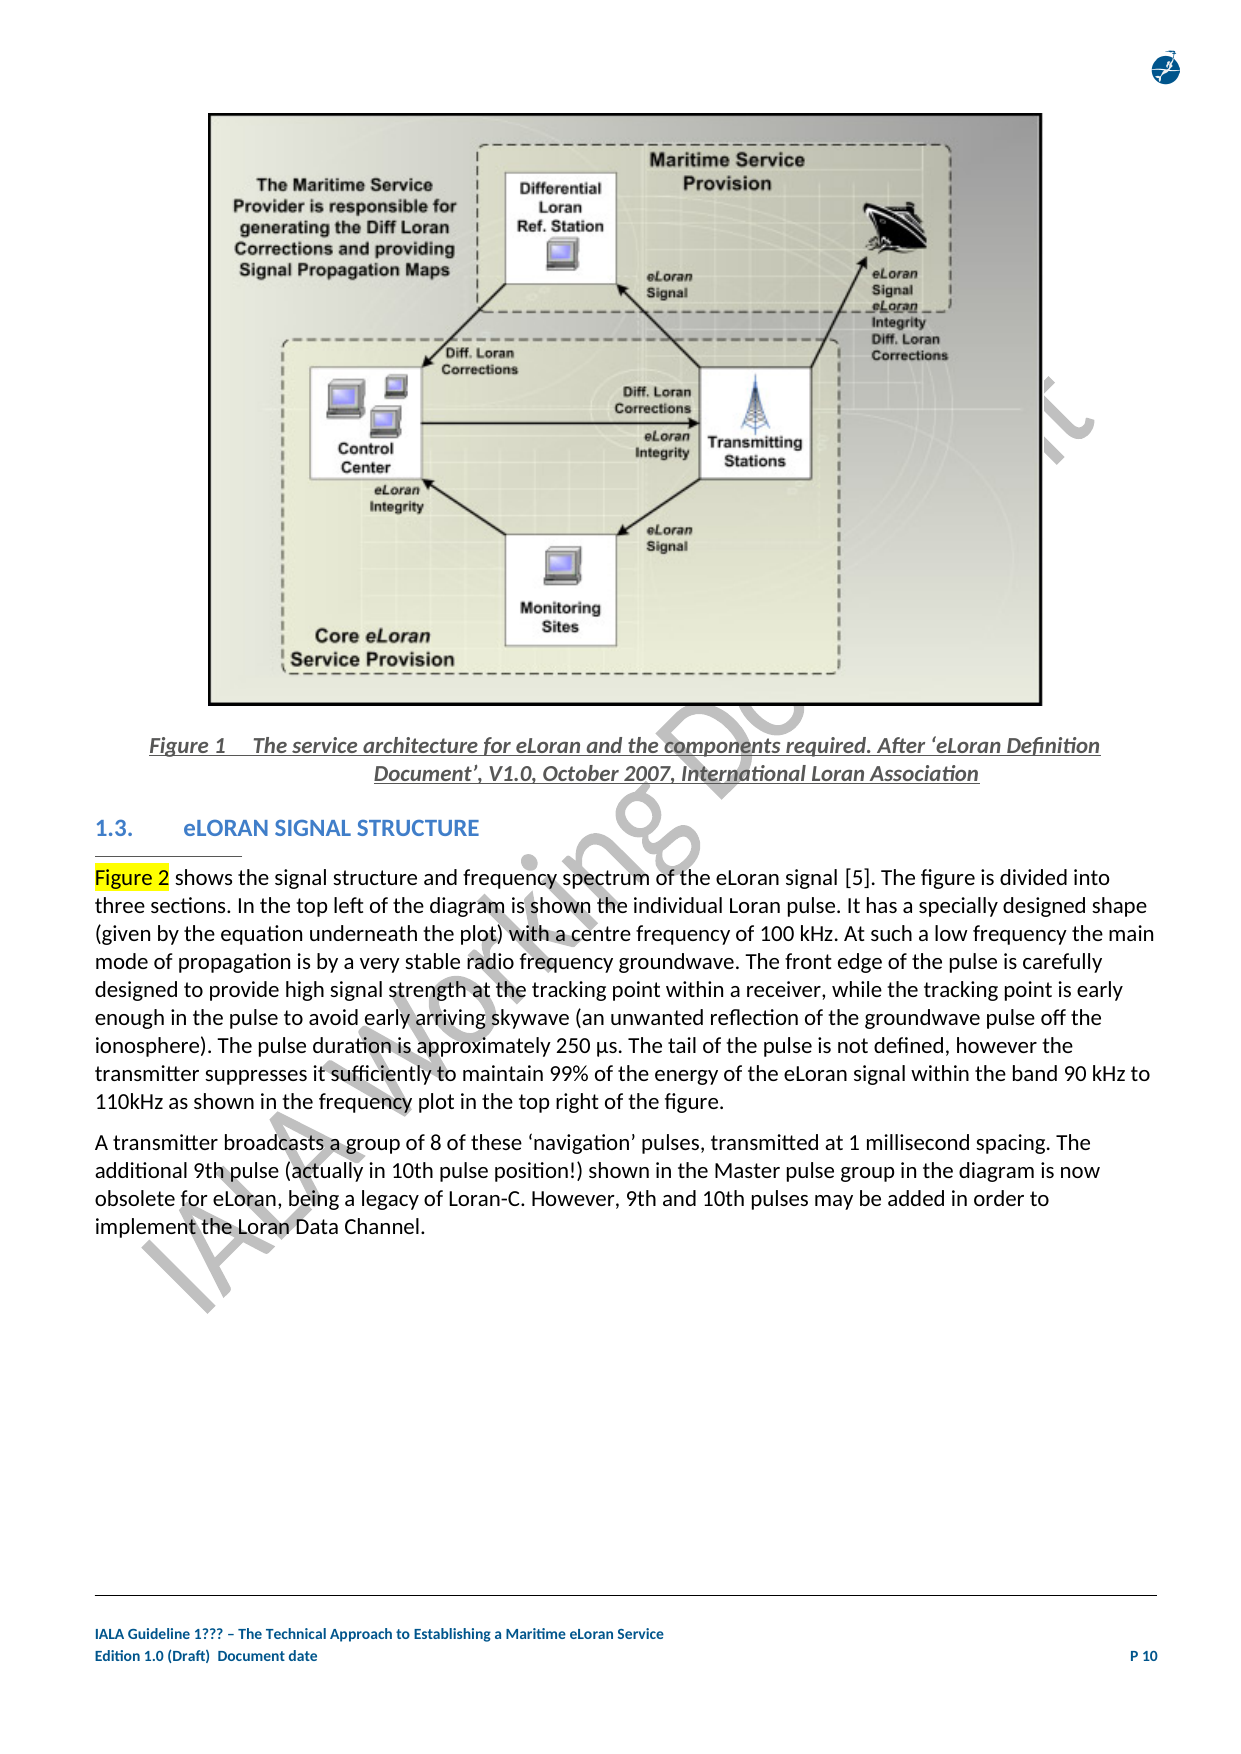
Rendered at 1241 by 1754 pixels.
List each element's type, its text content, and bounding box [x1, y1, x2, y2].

text Figure 2 shows the signal structure and frequency spectrum of the eLoran signal [5]. The figure is divided into three sections. In the top left of the diagram is shown the individual Loran pulse. It has a specially designed shape (given by the equation underneath the plot) with a centre frequency of 100 kHz. At such a low frequency the main mode of propagation is by a very stable radio frequency groundwave. The front edge of the pulse is carefully designed to provide high signal strength at the tracking point within a receiver, while the tracking point is early enough in the pulse to avoid early arriving skywave (an unwanted reflection of the groundwave pulse off the ionosphere). The pulse duration is approximately 250 µs. The tail of the pulse is not defined, however the transmitter suppresses it sufficiently to maintain 99% of the energy of the eLoran signal within the band 90 kHz to 110kHz as shown in the frequency plot in the top right of the figure. [94, 863, 1157, 1115]
text A transmitter broadcasts a group of 8 of these ‘navigation’ pulses, transmitted at 1 millisecond spacing. The additional 9th pulse (actually in 10th pulse position!) shown in the Master pulse group in the diagram is now obsolete for eLoran, being a legacy of Loran-C. However, 9th and 10th pulses may be added in order to implement the Loran Data Channel. [94, 1128, 1157, 1240]
text The service architecture for eLoran and the components required. After ‘eLoran Definition Document’, V1.0, October 2007, International Loran Association [94, 731, 1157, 787]
picture [1120, 0, 1239, 119]
subtitle eLoran signal structure [94, 812, 1157, 842]
picture [208, 113, 1044, 706]
